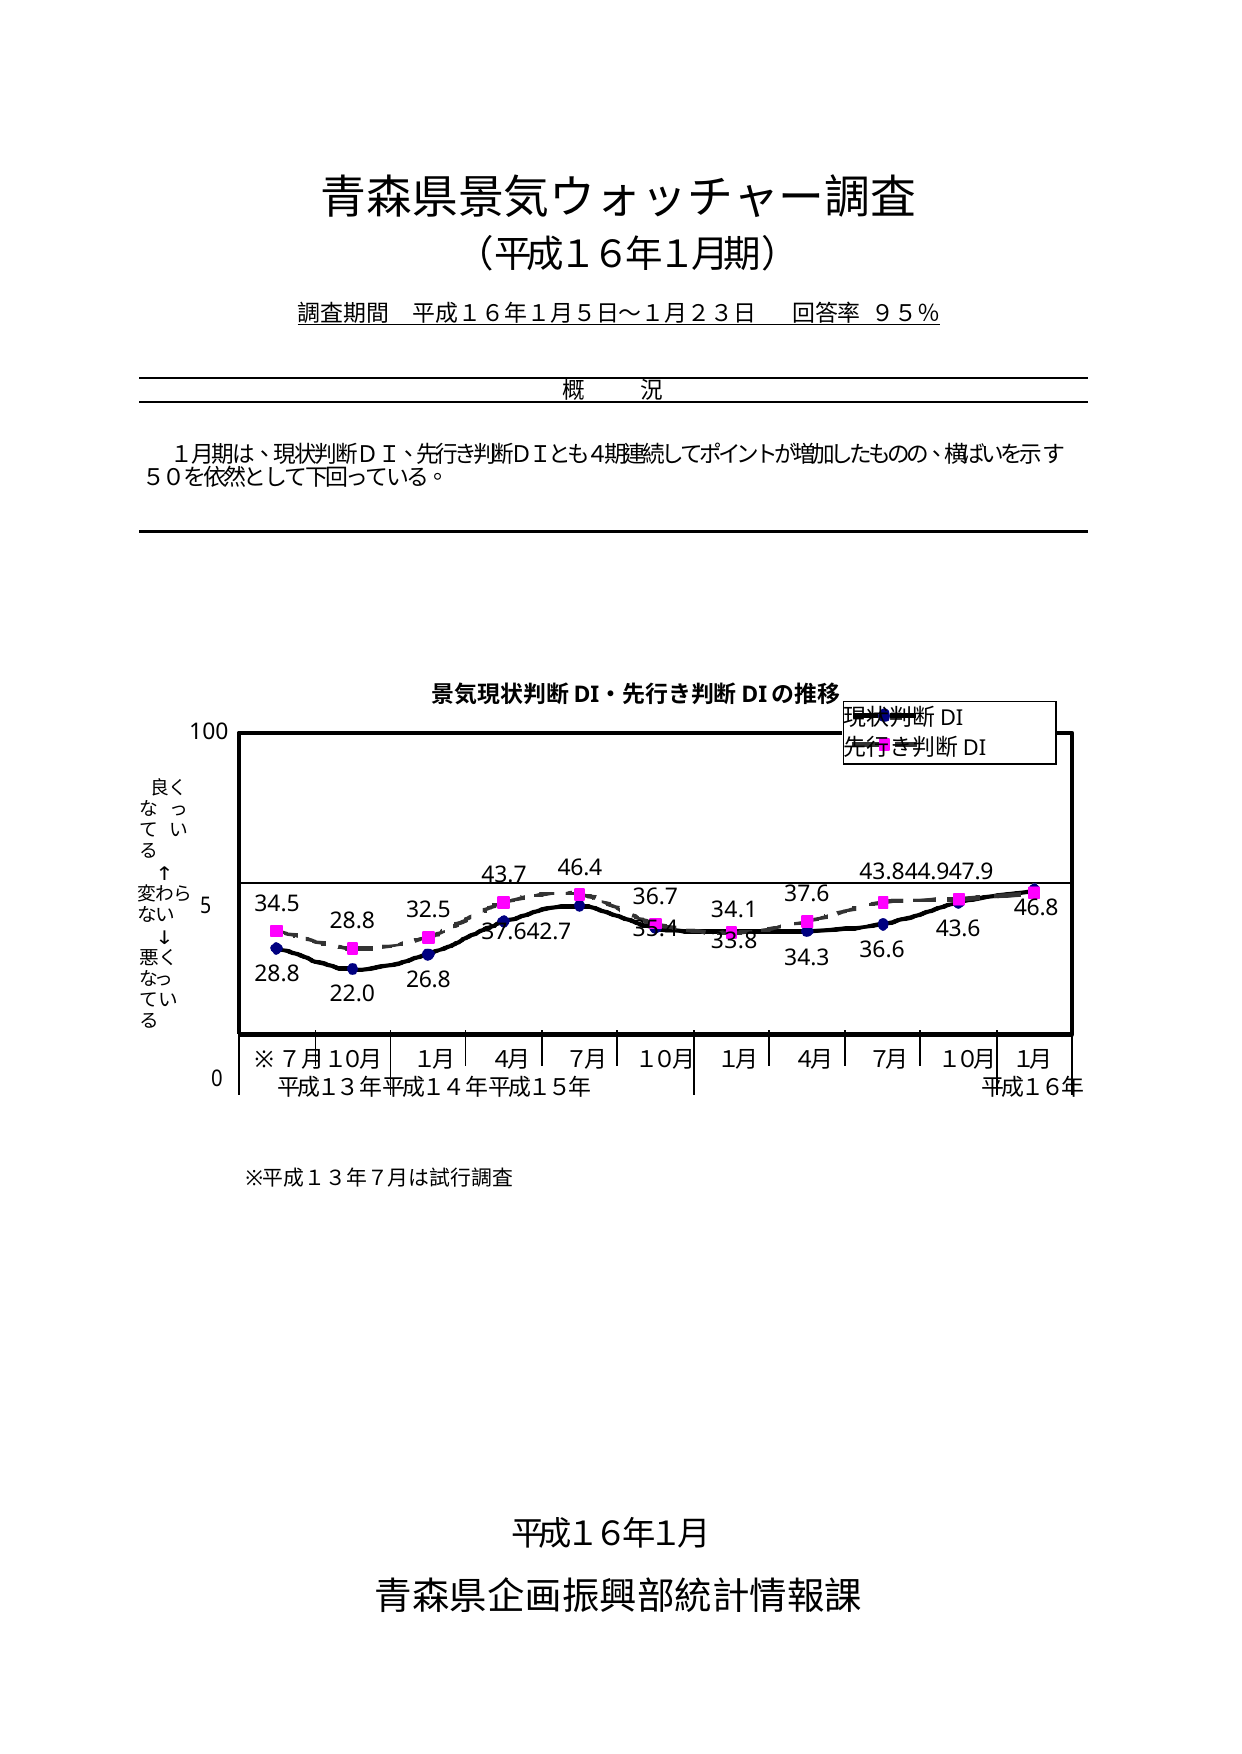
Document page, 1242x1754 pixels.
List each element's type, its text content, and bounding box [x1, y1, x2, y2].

text ↓ 悪くなっている [139, 928, 188, 1033]
text 0 [211, 1062, 1135, 1093]
text 平成１６年１月 [309, 1510, 918, 1556]
text ↑ 変わらない [137, 863, 194, 927]
text 良くなっている [139, 778, 188, 863]
text 100 [189, 715, 1135, 746]
text （平成１６年１月期） [318, 227, 937, 278]
text 調査期間 平成１６年１月５日～１月２３日 回答率 ９５％ [104, 297, 1133, 328]
picture [270, 883, 1040, 975]
text 景気現状判断DI・先行き判断DIの推移 [431, 666, 1135, 711]
text 青森県企画振興部統計情報課 [318, 1569, 918, 1620]
text 青森県景気ウォッチャー調査 [318, 164, 918, 227]
text ※平成１３年７月は試行調査 [245, 1163, 1135, 1191]
